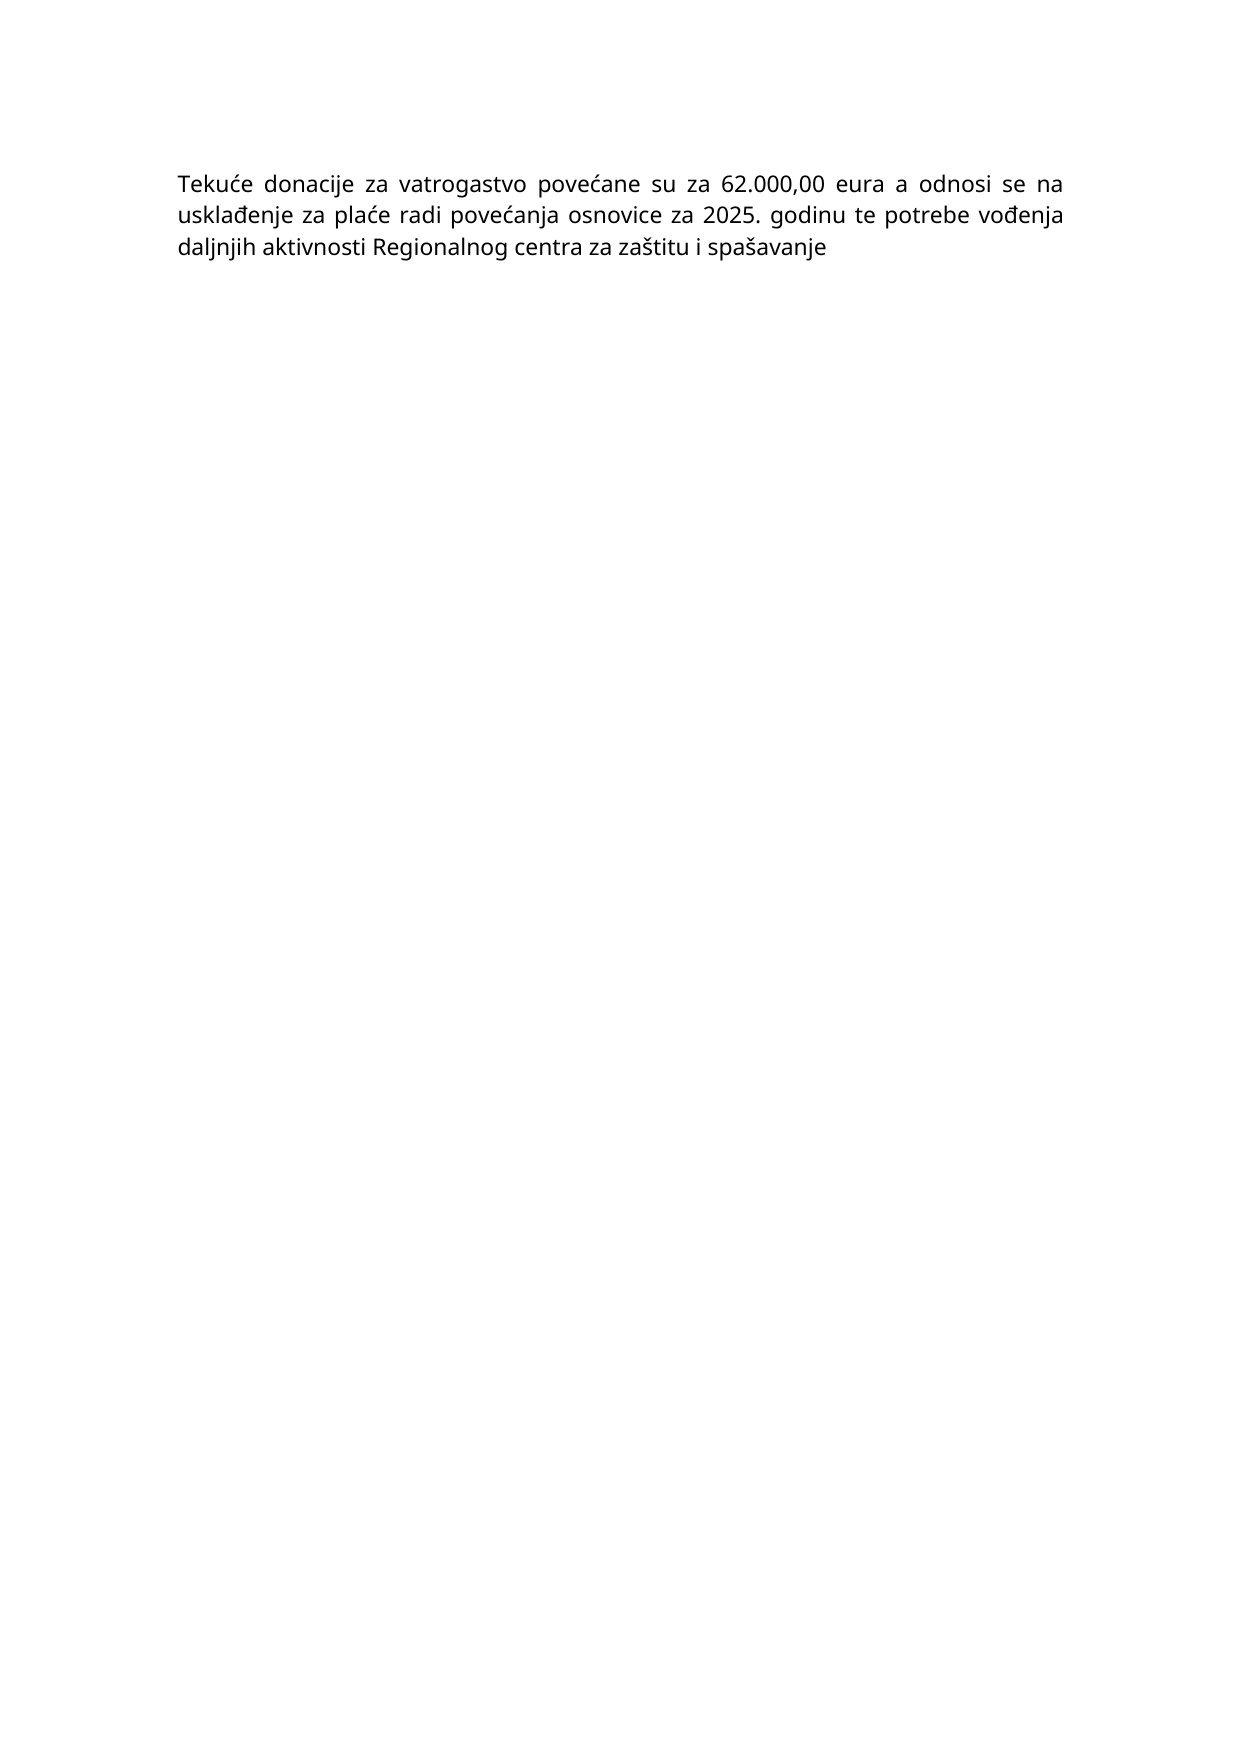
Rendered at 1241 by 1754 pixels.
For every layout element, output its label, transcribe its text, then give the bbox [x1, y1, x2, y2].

text Tekuće donacije za vatrogastvo povećane su za 62.000,00 eura a odnosi se na usklađenje za plaće radi povećanja osnovice za 2025. godinu te potrebe vođenja daljnjih aktivnosti Regionalnog centra za zaštitu i spašavanje [177, 168, 1064, 262]
